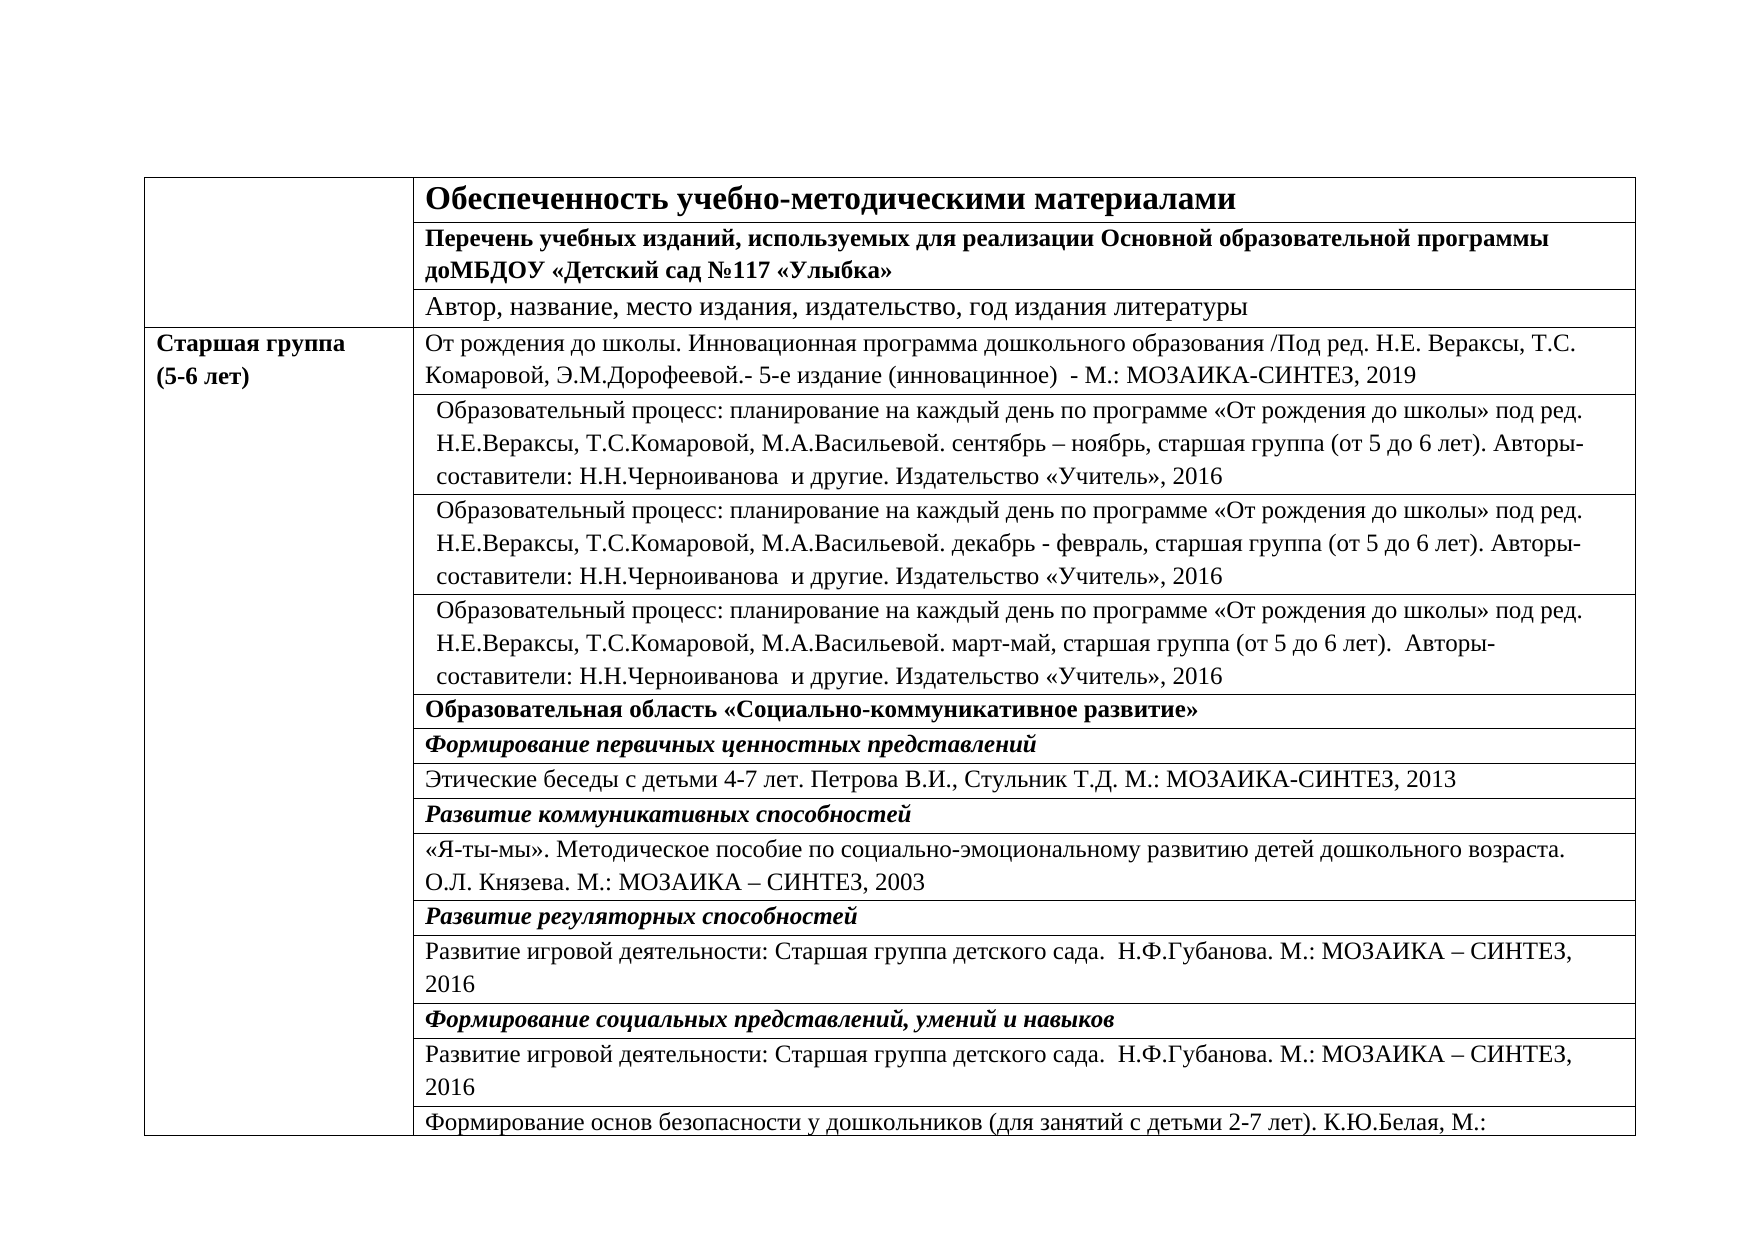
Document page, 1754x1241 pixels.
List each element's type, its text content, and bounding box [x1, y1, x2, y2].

table_cell Развитие игровой деятельности: Старшая группа детского сада. Н.Ф.Губанова. М.: МОЗАИКА – СИНТЕЗ, 2016 [414, 936, 1635, 1003]
table_header Обеспеченность учебно-методическими материалами [414, 178, 1635, 222]
table_cell Образовательный процесс: планирование на каждый день по программе «От рождения до школы» под ред. Н.Е.Вераксы, Т.С.Комаровой, М.А.Васильевой. март-май, старшая группа (от 5 до 6 лет). Авторы-составители: Н.Н.Черноиванова и другие. Издательство «Учитель», 2016 [414, 595, 1635, 693]
table_cell Старшая группа (5-6 лет) [145, 328, 413, 1135]
table_cell Развитие коммуникативных способностей [414, 799, 1635, 833]
table_cell Автор, название, место издания, издательство, год издания литературы [414, 290, 1635, 327]
table_cell Этические беседы с детьми 4-7 лет. Петрова В.И., Стульник Т.Д. М.: МОЗАИКА-СИНТЕЗ, 2013 [414, 764, 1635, 798]
table_header [145, 178, 413, 327]
table_cell «Я-ты-мы». Методическое пособие по социально-эмоциональному развитию детей дошкольного возраста. О.Л. Князева. М.: МОЗАИКА – СИНТЕЗ, 2003 [414, 834, 1635, 900]
table_cell От рождения до школы. Инновационная программа дошкольного образования /Под ред. Н.Е. Вераксы, Т.С. Комаровой, Э.М.Дорофеевой.- 5-е издание (инновацинное) - М.: МОЗАИКА-СИНТЕЗ, 2019 [414, 328, 1635, 394]
table_cell Образовательный процесс: планирование на каждый день по программе «От рождения до школы» под ред. Н.Е.Вераксы, Т.С.Комаровой, М.А.Васильевой. сентябрь – ноябрь, старшая группа (от 5 до 6 лет). Авторы-составители: Н.Н.Черноиванова и другие. Издательство «Учитель», 2016 [414, 395, 1635, 494]
table_cell Развитие игровой деятельности: Старшая группа детского сада. Н.Ф.Губанова. М.: МОЗАИКА – СИНТЕЗ, 2016 [414, 1039, 1635, 1106]
table_cell Развитие регуляторных способностей [414, 901, 1635, 935]
table_cell Формирование социальных представлений, умений и навыков [414, 1004, 1635, 1038]
table_cell Образовательный процесс: планирование на каждый день по программе «От рождения до школы» под ред. Н.Е.Вераксы, Т.С.Комаровой, М.А.Васильевой. декабрь - февраль, старшая группа (от 5 до 6 лет). Авторы-составители: Н.Н.Черноиванова и другие. Издательство «Учитель», 2016 [414, 495, 1635, 594]
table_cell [414, 1107, 1635, 1135]
table_cell Образовательная область «Социально-коммуникативное развитие» [414, 695, 1635, 728]
table_cell Формирование первичных ценностных представлений [414, 729, 1635, 763]
table_cell Перечень учебных изданий, используемых для реализации Основной образовательной программы доМБДОУ «Детский сад №117 «Улыбка» [414, 223, 1635, 289]
